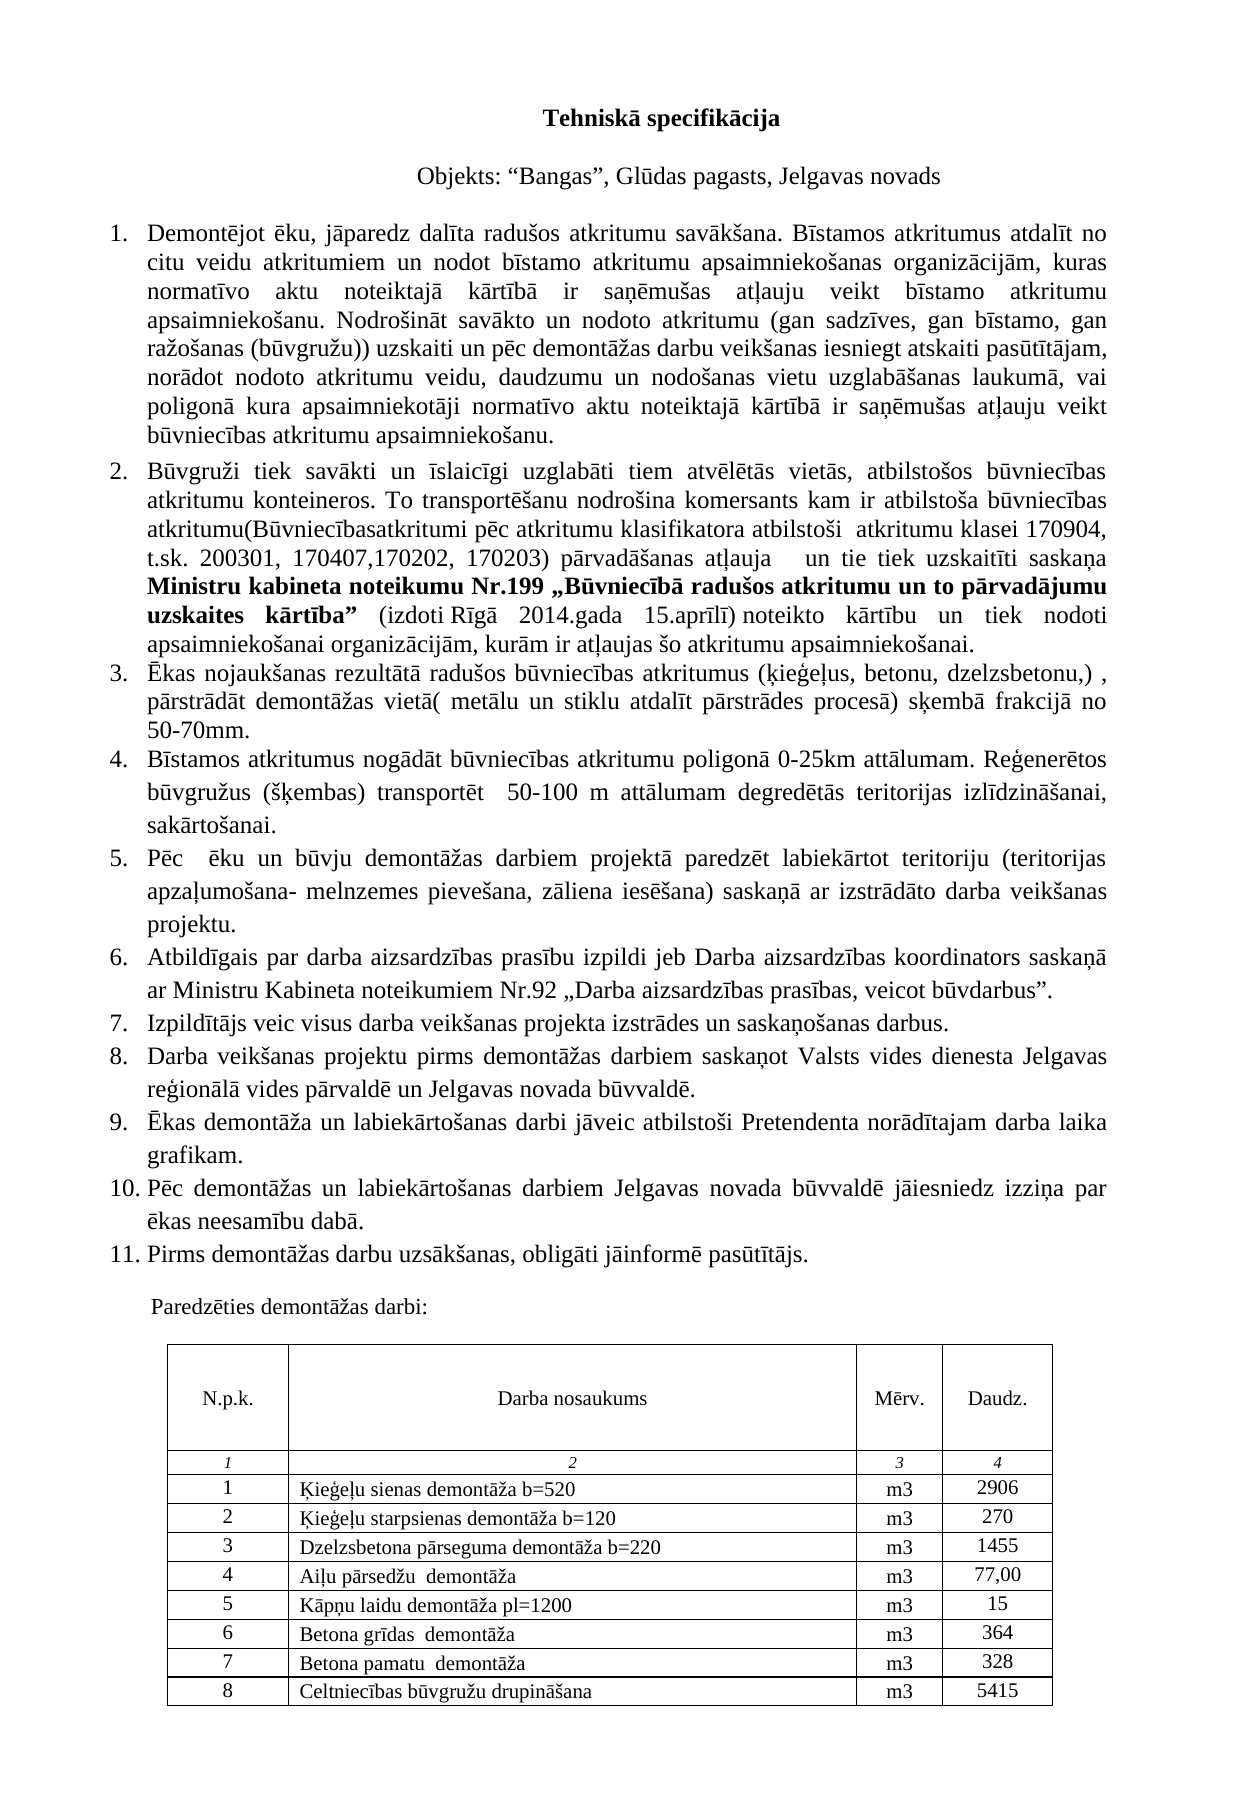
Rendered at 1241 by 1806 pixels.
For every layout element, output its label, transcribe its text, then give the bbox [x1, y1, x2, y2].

table_header N.p.k. [168, 1345, 288, 1450]
list Pēc demontāžas un labiekārtošanas darbiem Jelgavas novada būvvaldē jāiesniedz izziņa par ēkas neesamību dabā. [109, 1173, 1108, 1235]
table_cell m3 [857, 1678, 942, 1705]
list Atbildīgais par darba aizsardzības prasību izpildi jeb Darba aizsardzības koordinators saskaņā ar Ministru Kabineta noteikumiem Nr.92 „Darba aizsardzības prasības, veicot būvdarbus”. [109, 942, 1108, 1004]
list Būvgruži tiek savākti un īslaicīgi uzglabāti tiem atvēlētās vietās, atbilstošos būvniecības atkritumu konteineros. To transportēšanu nodrošina komersants kam ir atbilstoša būvniecības atkritumu(Būvniecībasatkritumi pēc atkritumu klasifikatora atbilstoši atkritumu klasei 170904, t.sk. 200301, 170407,170202, 170203) pārvadāšanas atļauja un tie tiek uzskaitīti saskaņa Ministru kabineta noteikumu Nr.199 „Būvniecībā radušos atkritumu un to pārvadājumu uzskaites kārtība” (izdoti Rīgā 2014.gada 15.aprīlī) noteikto kārtību un tiek nodoti apsaimniekošanai organizācijām, kurām ir atļaujas šo atkritumu apsaimniekošanai. [109, 456, 1108, 658]
text Objekts: “Bangas”, Glūdas pagasts, Jelgavas novads [153, 161, 1108, 190]
list Pirms demontāžas darbu uzsākšanas, obligāti jāinformē pasūtītājs. [109, 1239, 1108, 1268]
list Demontējot ēku, jāparedz dalīta radušos atkritumu savākšana. Bīstamos atkritumus atdalīt no citu veidu atkritumiem un nodot bīstamo atkritumu apsaimniekošanas organizācijām, kuras normatīvo aktu noteiktajā kārtībā ir saņēmušas atļauju veikt bīstamo atkritumu apsaimniekošanu. Nodrošināt savākto un nodoto atkritumu (gan sadzīves, gan bīstamo, gan ražošanas (būvgružu)) uzskaiti un pēc demontāžas darbu veikšanas iesniegt atskaiti pasūtītājam, norādot nodoto atkritumu veidu, daudzumu un nodošanas vietu uzglabāšanas laukumā, vai poligonā kura apsaimniekotāji normatīvo aktu noteiktajā kārtībā ir saņēmušas atļauju veikt būvniecības atkritumu apsaimniekošanu. [109, 218, 1108, 448]
table_cell m3 [857, 1591, 942, 1618]
table_cell 2 [168, 1504, 288, 1532]
table_cell m3 [857, 1562, 942, 1589]
list Izpildītājs veic visus darba veikšanas projekta izstrādes un saskaņošanas darbus. [109, 1008, 1108, 1037]
table_cell Kāpņu laidu demontāža pl=1200 [289, 1591, 856, 1618]
table_cell Aiļu pārsedžu demontāža [289, 1562, 856, 1589]
text Tehniskā specifikācija [65, 103, 1108, 132]
table_cell 2 [289, 1451, 856, 1474]
table_cell Ķieģeļu sienas demontāža b=520 [289, 1475, 856, 1503]
table_cell 4 [943, 1451, 1052, 1474]
table_cell 3 [857, 1451, 942, 1474]
table_cell 1 [168, 1451, 288, 1474]
table_cell 7 [168, 1649, 288, 1676]
table_cell 270 [943, 1504, 1052, 1532]
table_cell m3 [857, 1649, 942, 1676]
table_cell m3 [857, 1504, 942, 1532]
table_header Darba nosaukums [289, 1345, 856, 1450]
list Darba veikšanas projektu pirms demontāžas darbiem saskaņot Valsts vides dienesta Jelgavas reģionālā vides pārvaldē un Jelgavas novada būvvaldē. [109, 1041, 1108, 1103]
table_cell 328 [943, 1649, 1052, 1676]
table_cell 3 [168, 1533, 288, 1561]
table_cell m3 [857, 1475, 942, 1503]
table_cell 2906 [943, 1475, 1052, 1503]
table_cell Dzelzsbetona pārseguma demontāža b=220 [289, 1533, 856, 1561]
table_cell 1 [168, 1475, 288, 1503]
table_cell Betona pamatu demontāža [289, 1649, 856, 1676]
table_cell 4 [168, 1562, 288, 1589]
table_cell 5415 [943, 1678, 1052, 1705]
list Ēkas demontāža un labiekārtošanas darbi jāveic atbilstoši Pretendenta norādītajam darba laika grafikam. [109, 1107, 1108, 1169]
table_cell 364 [943, 1620, 1052, 1647]
table_cell Ķieģeļu starpsienas demontāža b=120 [289, 1504, 856, 1532]
table_header Mērv. [857, 1345, 942, 1450]
table_cell Celtniecības būvgružu drupināšana [289, 1678, 856, 1705]
text Paredzēties demontāžas darbi: [65, 1293, 1108, 1319]
table_cell 1455 [943, 1533, 1052, 1561]
list Pēc ēku un būvju demontāžas darbiem projektā paredzēt labiekārtot teritoriju (teritorijas apzaļumošana- melnzemes pievešana, zāliena iesēšana) saskaņā ar izstrādāto darba veikšanas projektu. [109, 843, 1108, 938]
table_cell Betona grīdas demontāža [289, 1620, 856, 1647]
list Ēkas nojaukšanas rezultātā radušos būvniecības atkritumus (ķieģeļus, betonu, dzelzsbetonu,) , pārstrādāt demontāžas vietā( metālu un stiklu atdalīt pārstrādes procesā) sķembā frakcijā no 50-70mm. [109, 658, 1108, 744]
table_cell 77,00 [943, 1562, 1052, 1589]
table_header Daudz. [943, 1345, 1052, 1450]
table_cell m3 [857, 1620, 942, 1647]
table_cell 8 [168, 1678, 288, 1705]
table_cell m3 [857, 1533, 942, 1561]
table_cell 15 [943, 1591, 1052, 1618]
table_cell 5 [168, 1591, 288, 1618]
table_cell 6 [168, 1620, 288, 1647]
list Bīstamos atkritumus nogādāt būvniecības atkritumu poligonā 0-25km attālumam. Reģenerētos būvgružus (šķembas) transportēt 50-100 m attālumam degredētās teritorijas izlīdzināšanai, sakārtošanai. [109, 744, 1108, 839]
